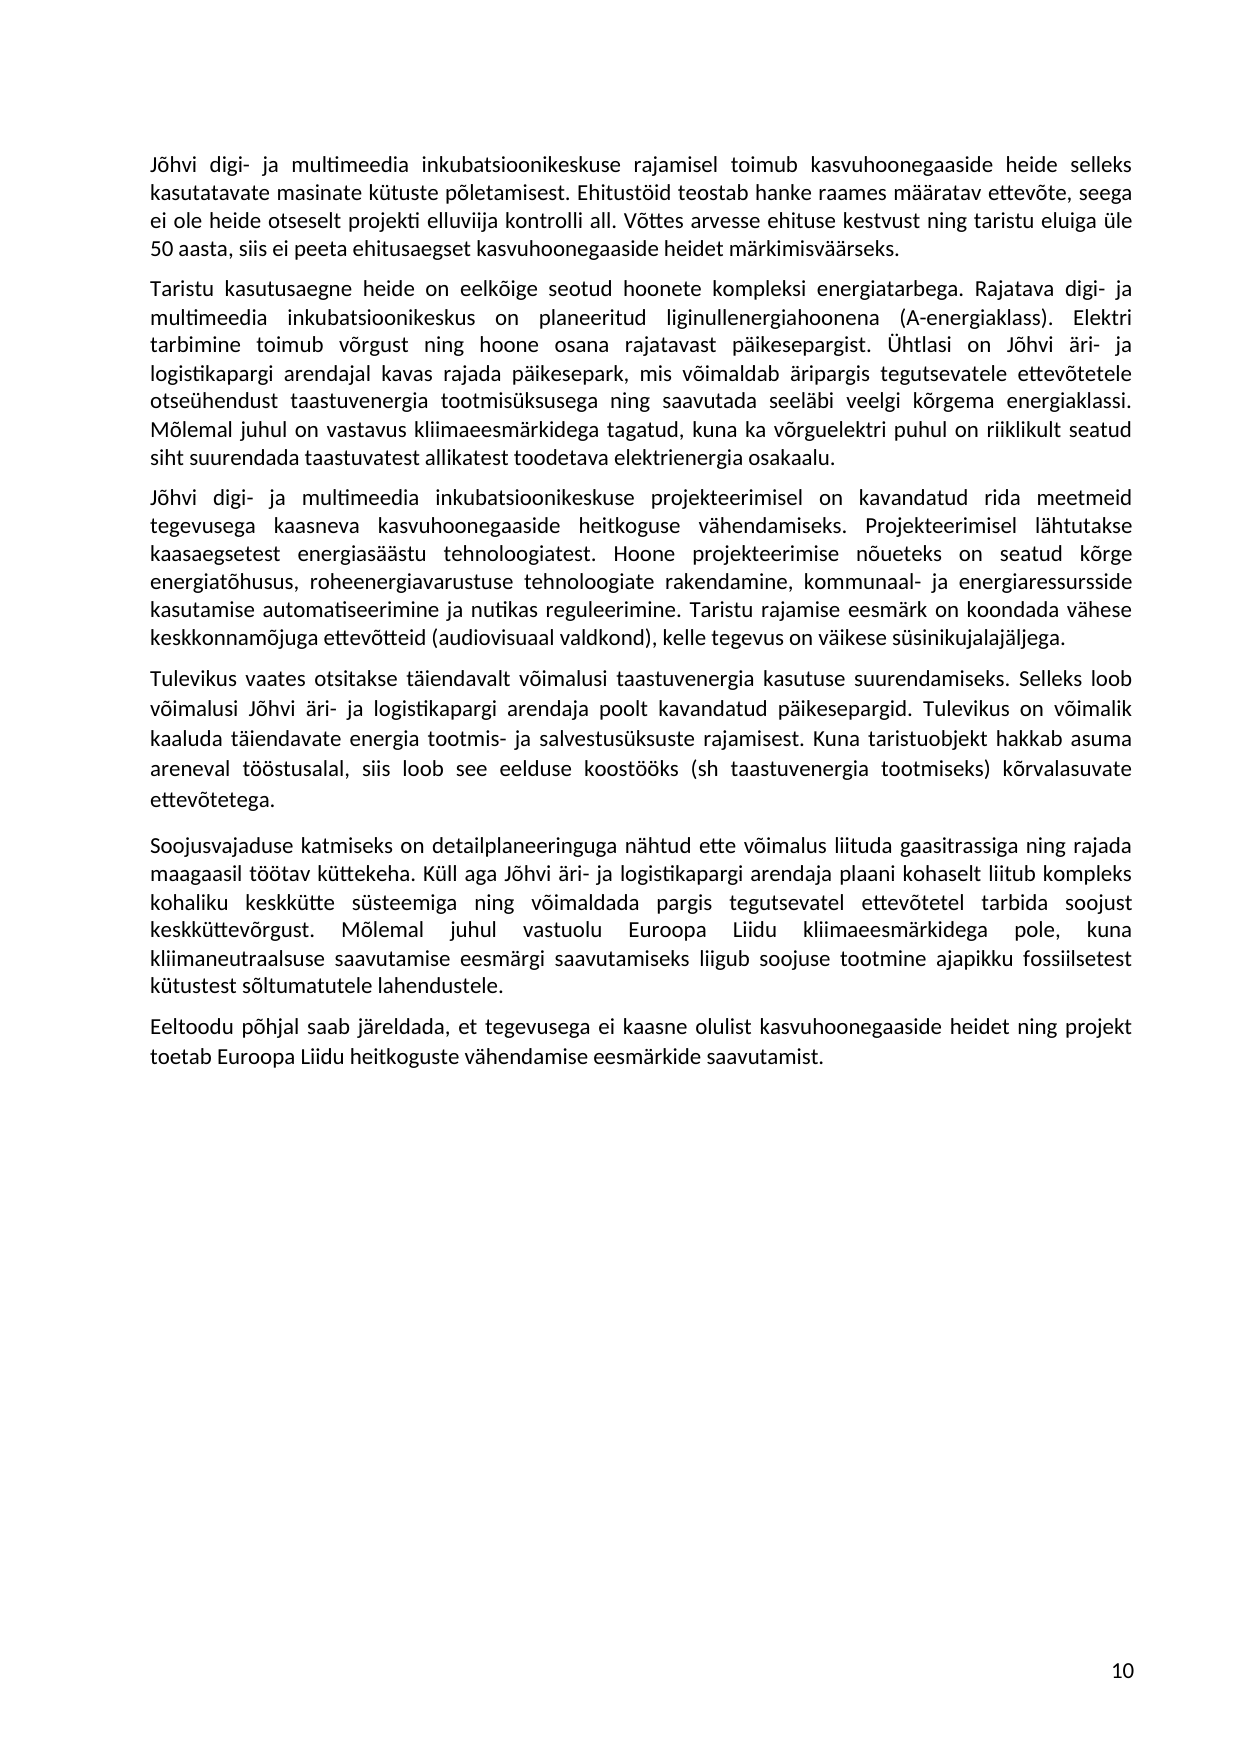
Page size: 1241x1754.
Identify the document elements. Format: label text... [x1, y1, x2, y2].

text Jõhvi digi- ja multimeedia inkubatsioonikeskuse projekteerimisel on kavandatud rida meetmeid tegevusega kaasneva kasvuhoonegaaside heitkoguse vähendamiseks. Projekteerimisel lähtutakse kaasaegsetest energiasäästu tehnoloogiatest. Hoone projekteerimise nõueteks on seatud kõrge energiatõhusus, roheenergiavarustuse tehnoloogiate rakendamine, kommunaal- ja energiaressursside kasutamise automatiseerimine ja nutikas reguleerimine. Taristu rajamise eesmärk on koondada vähese keskkonnamõjuga ettevõtteid (audiovisuaal valdkond), kelle tegevus on väikese süsinikujalajäljega. [150, 483, 1134, 651]
text Soojusvajaduse katmiseks on detailplaneeringuga nähtud ette võimalus liituda gaasitrassiga ning rajada maagaasil töötav küttekeha. Küll aga Jõhvi äri- ja logistikapargi arendaja plaani kohaselt liitub kompleks kohaliku keskkütte süsteemiga ning võimaldada pargis tegutsevatel ettevõtetel tarbida soojust keskküttevõrgust. Mõlemal juhul vastuolu Euroopa Liidu kliimaeesmärkidega pole, kuna kliimaneutraalsuse saavutamise eesmärgi saavutamiseks liigub soojuse tootmine ajapikku fossiilsetest kütustest sõltumatutele lahendustele. [150, 832, 1134, 1000]
text Jõhvi digi- ja multimeedia inkubatsioonikeskuse rajamisel toimub kasvuhoonegaaside heide selleks kasutatavate masinate kütuste põletamisest. Ehitustöid teostab hanke raames määratav ettevõte, seega ei ole heide otseselt projekti elluviija kontrolli all. Võttes arvesse ehituse kestvust ning taristu eluiga üle 50 aasta, siis ei peeta ehitusaegset kasvuhoonegaaside heidet märkimisväärseks. [150, 150, 1134, 262]
text Tulevikus vaates otsitakse täiendavalt võimalusi taastuvenergia kasutuse suurendamiseks. Selleks loob võimalusi Jõhvi äri- ja logistikapargi arendaja poolt kavandatud päikesepargid. Tulevikus on võimalik kaaluda täiendavate energia tootmis- ja salvestusüksuste rajamisest. Kuna taristuobjekt hakkab asuma areneval tööstusalal, siis loob see eelduse koostööks (sh taastuvenergia tootmiseks) kõrvalasuvate ettevõtetega. [150, 664, 1134, 813]
text Eeltoodu põhjal saab järeldada, et tegevusega ei kaasne olulist kasvuhoonegaaside heidet ning projekt toetab Euroopa Liidu heitkoguste vähendamise eesmärkide saavutamist. [150, 1012, 1134, 1070]
text Taristu kasutusaegne heide on eelkõige seotud hoonete kompleksi energiatarbega. Rajatava digi- ja multimeedia inkubatsioonikeskus on planeeritud liginullenergiahoonena (A-energiaklass). Elektri tarbimine toimub võrgust ning hoone osana rajatavast päikesepargist. Ühtlasi on Jõhvi äri- ja logistikapargi arendajal kavas rajada päikesepark, mis võimaldab äripargis tegutsevatele ettevõtetele otseühendust taastuvenergia tootmisüksusega ning saavutada seeläbi veelgi kõrgema energiaklassi. Mõlemal juhul on vastavus kliimaeesmärkidega tagatud, kuna ka võrguelektri puhul on riiklikult seatud siht suurendada taastuvatest allikatest toodetava elektrienergia osakaalu. [150, 274, 1134, 471]
